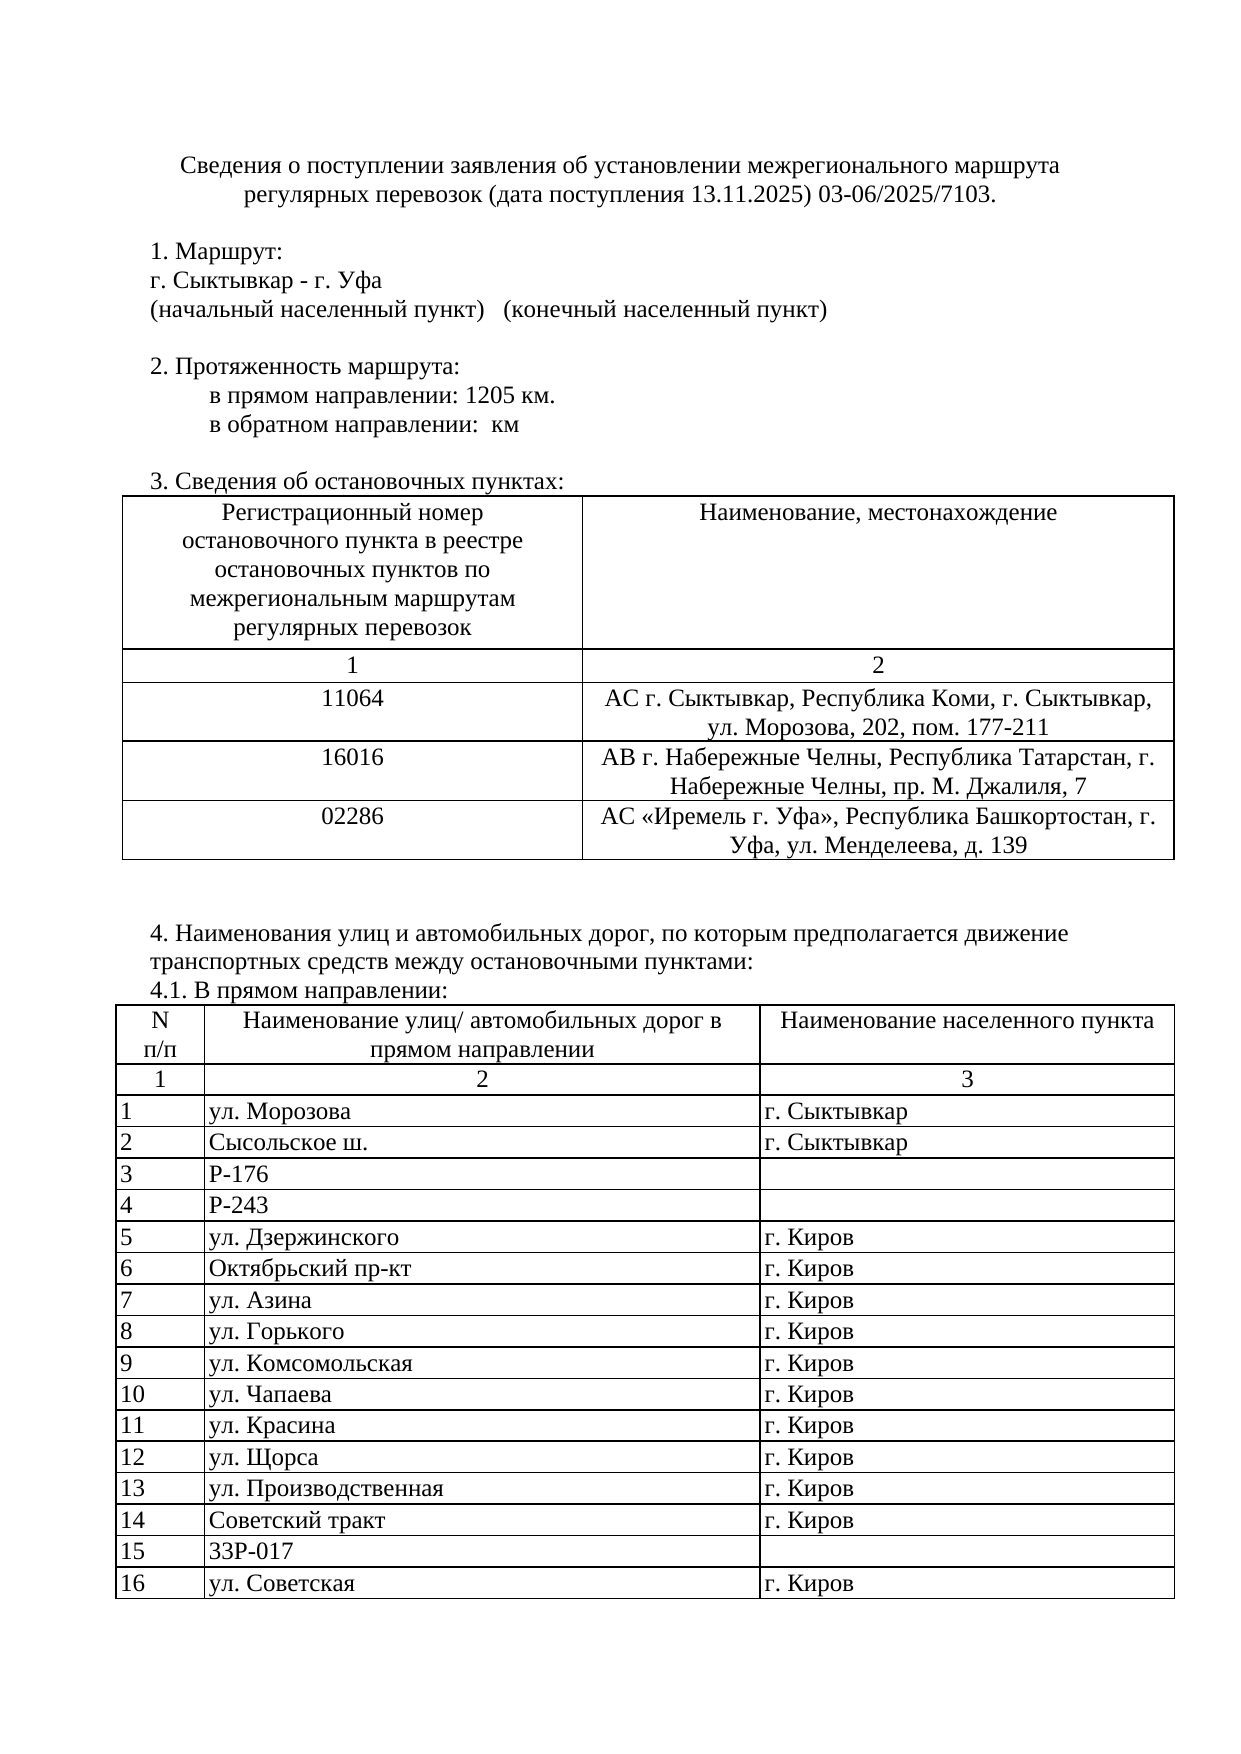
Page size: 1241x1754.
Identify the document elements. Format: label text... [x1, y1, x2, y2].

table_cell ул. Красина [205, 1411, 759, 1440]
table_header Регистрационный номер остановочного пункта в реестре остановочных пунктов по межрегиональным маршрутам регулярных перевозок [123, 497, 582, 648]
table_cell ул. Дзержинского [205, 1222, 759, 1252]
table_cell г. Киров [761, 1379, 1174, 1409]
table_cell г. Киров [761, 1222, 1174, 1252]
table_cell 8 [117, 1316, 204, 1346]
table_cell 6 [117, 1253, 204, 1283]
table_cell 11 [117, 1411, 204, 1440]
table_cell 5 [117, 1222, 204, 1252]
table_cell г. Сыктывкар [761, 1127, 1174, 1157]
table_cell ул. Азина [205, 1285, 759, 1314]
text 4.1. В прямом направлении: [150, 975, 1090, 1004]
table_cell ул. Советская [205, 1568, 759, 1598]
table_cell 1 [117, 1065, 204, 1094]
text 1. Маршрут: [150, 236, 1090, 265]
table_cell [761, 1190, 1174, 1220]
table_header Наименование улиц/ автомобильных дорог в прямом направлении [205, 1006, 759, 1063]
table_cell г. Киров [761, 1568, 1174, 1598]
table_cell ул. Щорса [205, 1442, 759, 1472]
table_cell 15 [117, 1536, 204, 1566]
table_cell ул. Морозова [205, 1096, 759, 1126]
text в прямом направлении: 1205 км. [150, 380, 1090, 409]
table_cell [761, 1536, 1174, 1566]
table_cell ул. Чапаева [205, 1379, 759, 1409]
table_cell ул. Производственная [205, 1473, 759, 1503]
table_cell г. Киров [761, 1348, 1174, 1377]
table_cell Октябрьский пр-кт [205, 1253, 759, 1283]
table_cell Сысольское ш. [205, 1127, 759, 1157]
table_header Наименование, местонахождение [583, 497, 1173, 648]
table_cell ул. Горького [205, 1316, 759, 1346]
table_cell 9 [117, 1348, 204, 1377]
table_cell 1 [123, 650, 582, 681]
table_cell 16 [117, 1568, 204, 1598]
table_cell АС г. Сыктывкар, Республика Коми, г. Сыктывкар, ул. Морозова, 202, пом. 177-211 [583, 683, 1173, 740]
table_header N п/п [117, 1006, 204, 1063]
table_cell 12 [117, 1442, 204, 1472]
table_cell г. Киров [761, 1285, 1174, 1314]
table_cell 4 [117, 1190, 204, 1220]
table_cell г. Киров [761, 1473, 1174, 1503]
table_cell г. Киров [761, 1505, 1174, 1535]
table_cell 02286 [123, 801, 582, 858]
table_cell 16016 [123, 742, 582, 799]
table_cell 7 [117, 1285, 204, 1314]
text 2. Протяженность маршрута: [150, 351, 1090, 380]
table_cell Р-176 [205, 1159, 759, 1189]
text Сведения о поступлении заявления об установлении межрегионального маршрута регулярных перевозок (дата поступления 13.11.2025) 03-06/2025/7103. [150, 150, 1090, 207]
table_cell г. Сыктывкар [761, 1096, 1174, 1126]
table_cell 3 [117, 1159, 204, 1189]
text г. Сыктывкар - г. Уфа [150, 265, 1090, 294]
table_cell АС «Иремель г. Уфа», Республика Башкортостан, г. Уфа, ул. Менделеева, д. 139 [583, 801, 1173, 858]
table_cell 2 [583, 650, 1173, 681]
table_cell 2 [205, 1065, 759, 1094]
table_cell 14 [117, 1505, 204, 1535]
text 4. Наименования улиц и автомобильных дорог, по которым предполагается движение транспортных средств между остановочными пунктами: [150, 918, 1090, 975]
text (начальный населенный пункт) (конечный населенный пункт) [150, 294, 1090, 322]
table_cell 11064 [123, 683, 582, 740]
table_cell [761, 1159, 1174, 1189]
table_cell Советский тракт [205, 1505, 759, 1535]
table_header Наименование населенного пункта [761, 1006, 1174, 1063]
table_cell 1 [117, 1096, 204, 1126]
table_cell 3 [761, 1065, 1174, 1094]
table_cell АВ г. Набережные Челны, Республика Татарстан, г. Набережные Челны, пр. М. Джалиля, 7 [583, 742, 1173, 799]
table_cell г. Киров [761, 1411, 1174, 1440]
table_cell 10 [117, 1379, 204, 1409]
text 3. Сведения об остановочных пунктах: [150, 466, 1090, 495]
table_cell ул. Комсомольская [205, 1348, 759, 1377]
text в обратном направлении: км [150, 409, 1090, 437]
table_cell 2 [117, 1127, 204, 1157]
table_cell г. Киров [761, 1316, 1174, 1346]
table_cell Р-243 [205, 1190, 759, 1220]
table_cell г. Киров [761, 1253, 1174, 1283]
table_cell 13 [117, 1473, 204, 1503]
table_cell 33Р-017 [205, 1536, 759, 1566]
table_cell г. Киров [761, 1442, 1174, 1472]
